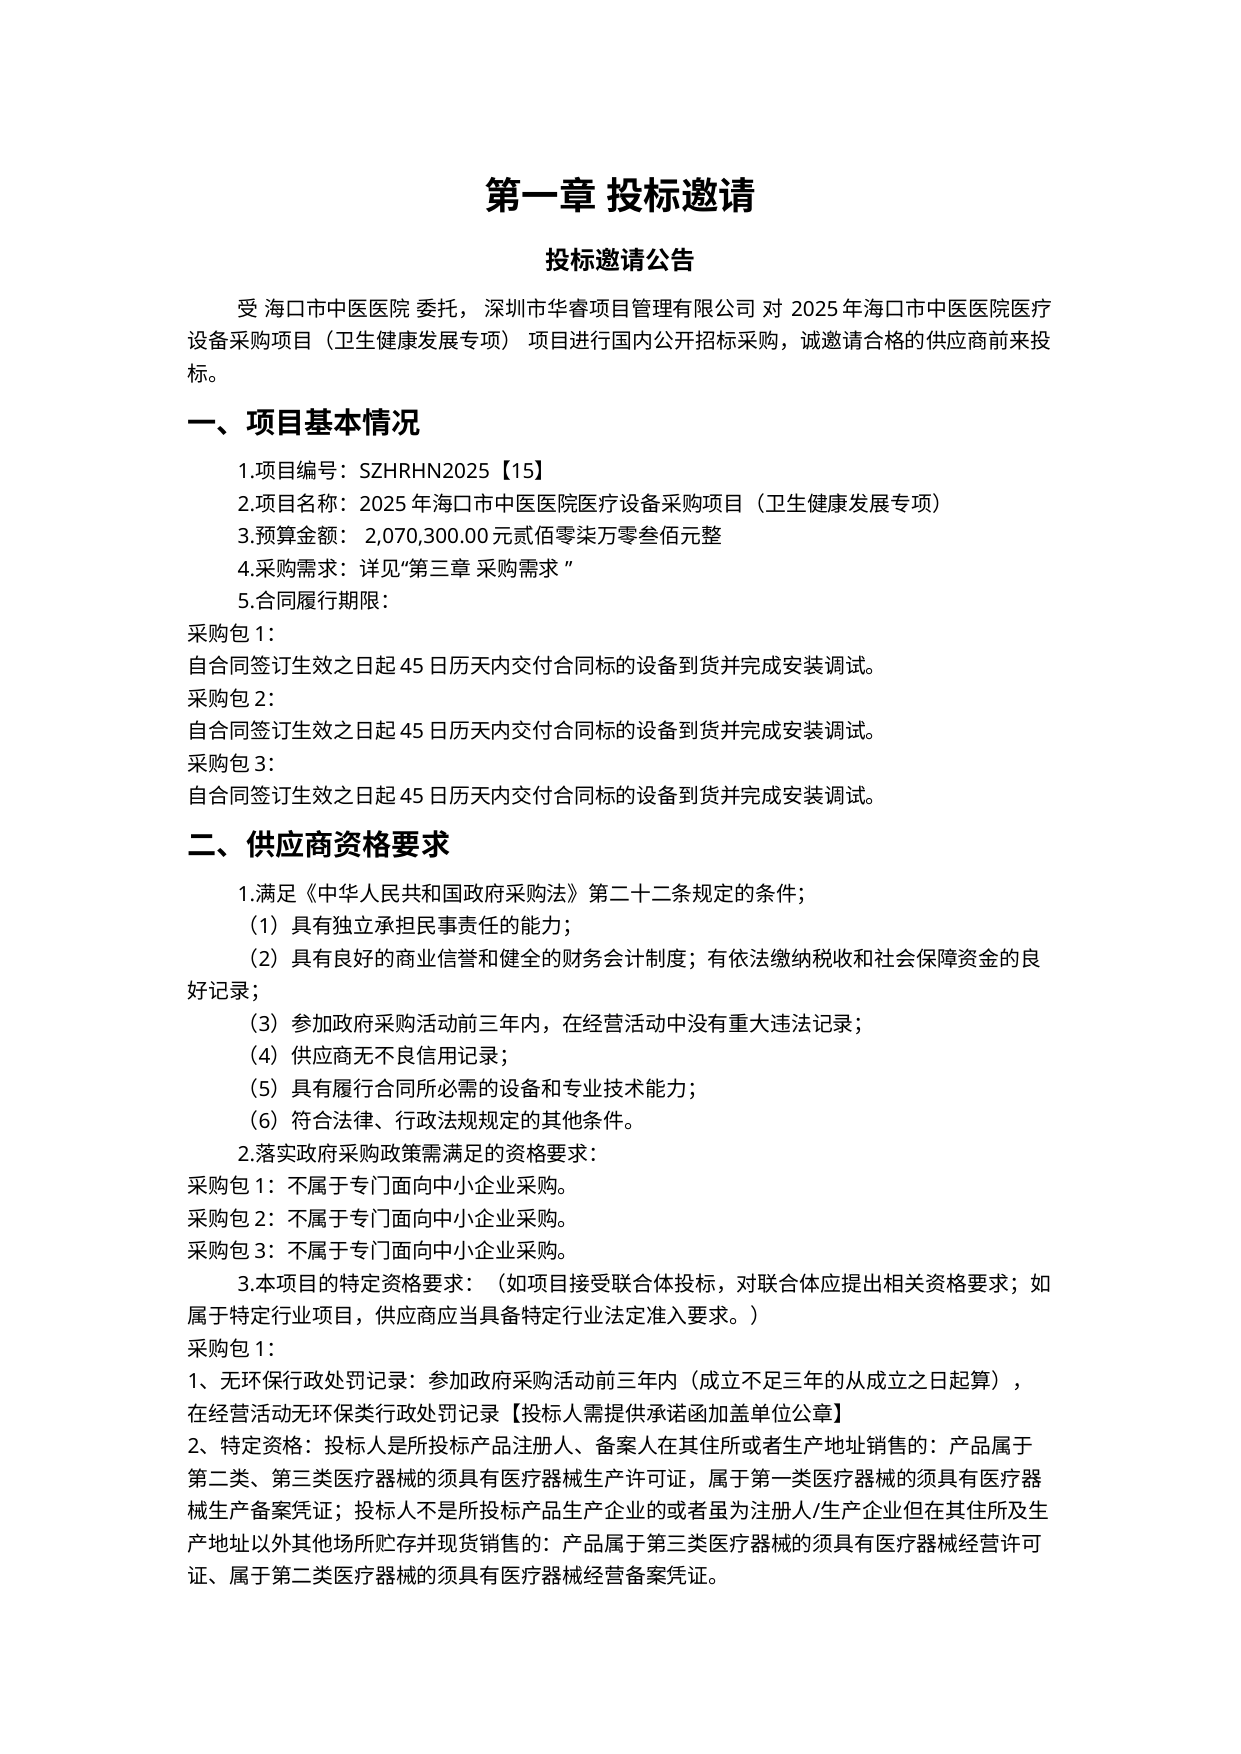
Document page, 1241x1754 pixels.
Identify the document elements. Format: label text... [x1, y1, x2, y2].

text （2）具有良好的商业信誉和健全的财务会计制度；有依法缴纳税收和社会保障资金的良好记录； [187, 942, 1053, 1007]
text 一、项目基本情况 [187, 389, 1053, 454]
text 1.项目编号：SZHRHN2025【15】 [187, 454, 1053, 487]
text 受 海口市中医医院 委托， 深圳市华睿项目管理有限公司 对 2025年海口市中医医院医疗设备采购项目（卫生健康发展专项） 项目进行国内公开招标采购，诚邀请合格的供应商前来投标。 [187, 292, 1053, 389]
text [187, 1429, 1053, 1592]
text 第一章 投标邀请 [187, 162, 1053, 227]
text 2.落实政府采购政策需满足的资格要求： [187, 1137, 1053, 1169]
text 3.预算金额： 2,070,300.00元贰佰零柒万零叁佰元整 [187, 519, 1053, 552]
text 自合同签订生效之日起45日历天内交付合同标的设备到货并完成安装调试。 [187, 649, 1053, 682]
text 采购包2： [187, 682, 1053, 714]
text 1.满足《中华人民共和国政府采购法》第二十二条规定的条件； [187, 877, 1053, 909]
text 采购包3：不属于专门面向中小企业采购。 [187, 1234, 1053, 1267]
text 二、供应商资格要求 [187, 812, 1053, 877]
text （5）具有履行合同所必需的设备和专业技术能力； [187, 1072, 1053, 1104]
text 4.采购需求：详见“第三章 采购需求 ” [187, 552, 1053, 584]
text 自合同签订生效之日起45日历天内交付合同标的设备到货并完成安装调试。 [187, 714, 1053, 747]
text （6）符合法律、行政法规规定的其他条件。 [187, 1104, 1053, 1137]
text 2.项目名称：2025年海口市中医医院医疗设备采购项目（卫生健康发展专项） [187, 487, 1053, 519]
text 采购包1：不属于专门面向中小企业采购。 [187, 1169, 1053, 1202]
text 自合同签订生效之日起45日历天内交付合同标的设备到货并完成安装调试。 [187, 779, 1053, 812]
text 采购包3： [187, 747, 1053, 779]
text （4）供应商无不良信用记录； [187, 1039, 1053, 1072]
text 投标邀请公告 [187, 227, 1053, 292]
text 采购包1： [187, 617, 1053, 649]
text 采购包1： [187, 1332, 1053, 1364]
text 3.本项目的特定资格要求：（如项目接受联合体投标，对联合体应提出相关资格要求；如属于特定行业项目，供应商应当具备特定行业法定准入要求。） [187, 1267, 1053, 1332]
text （1）具有独立承担民事责任的能力； [187, 909, 1053, 942]
text （3）参加政府采购活动前三年内，在经营活动中没有重大违法记录； [187, 1007, 1053, 1039]
text 5.合同履行期限： [187, 584, 1053, 617]
text 1、无环保行政处罚记录：参加政府采购活动前三年内（成立不足三年的从成立之日起算），在经营活动无环保类行政处罚记录【投标人需提供承诺函加盖单位公章】 [187, 1364, 1053, 1429]
text 采购包2：不属于专门面向中小企业采购。 [187, 1202, 1053, 1234]
